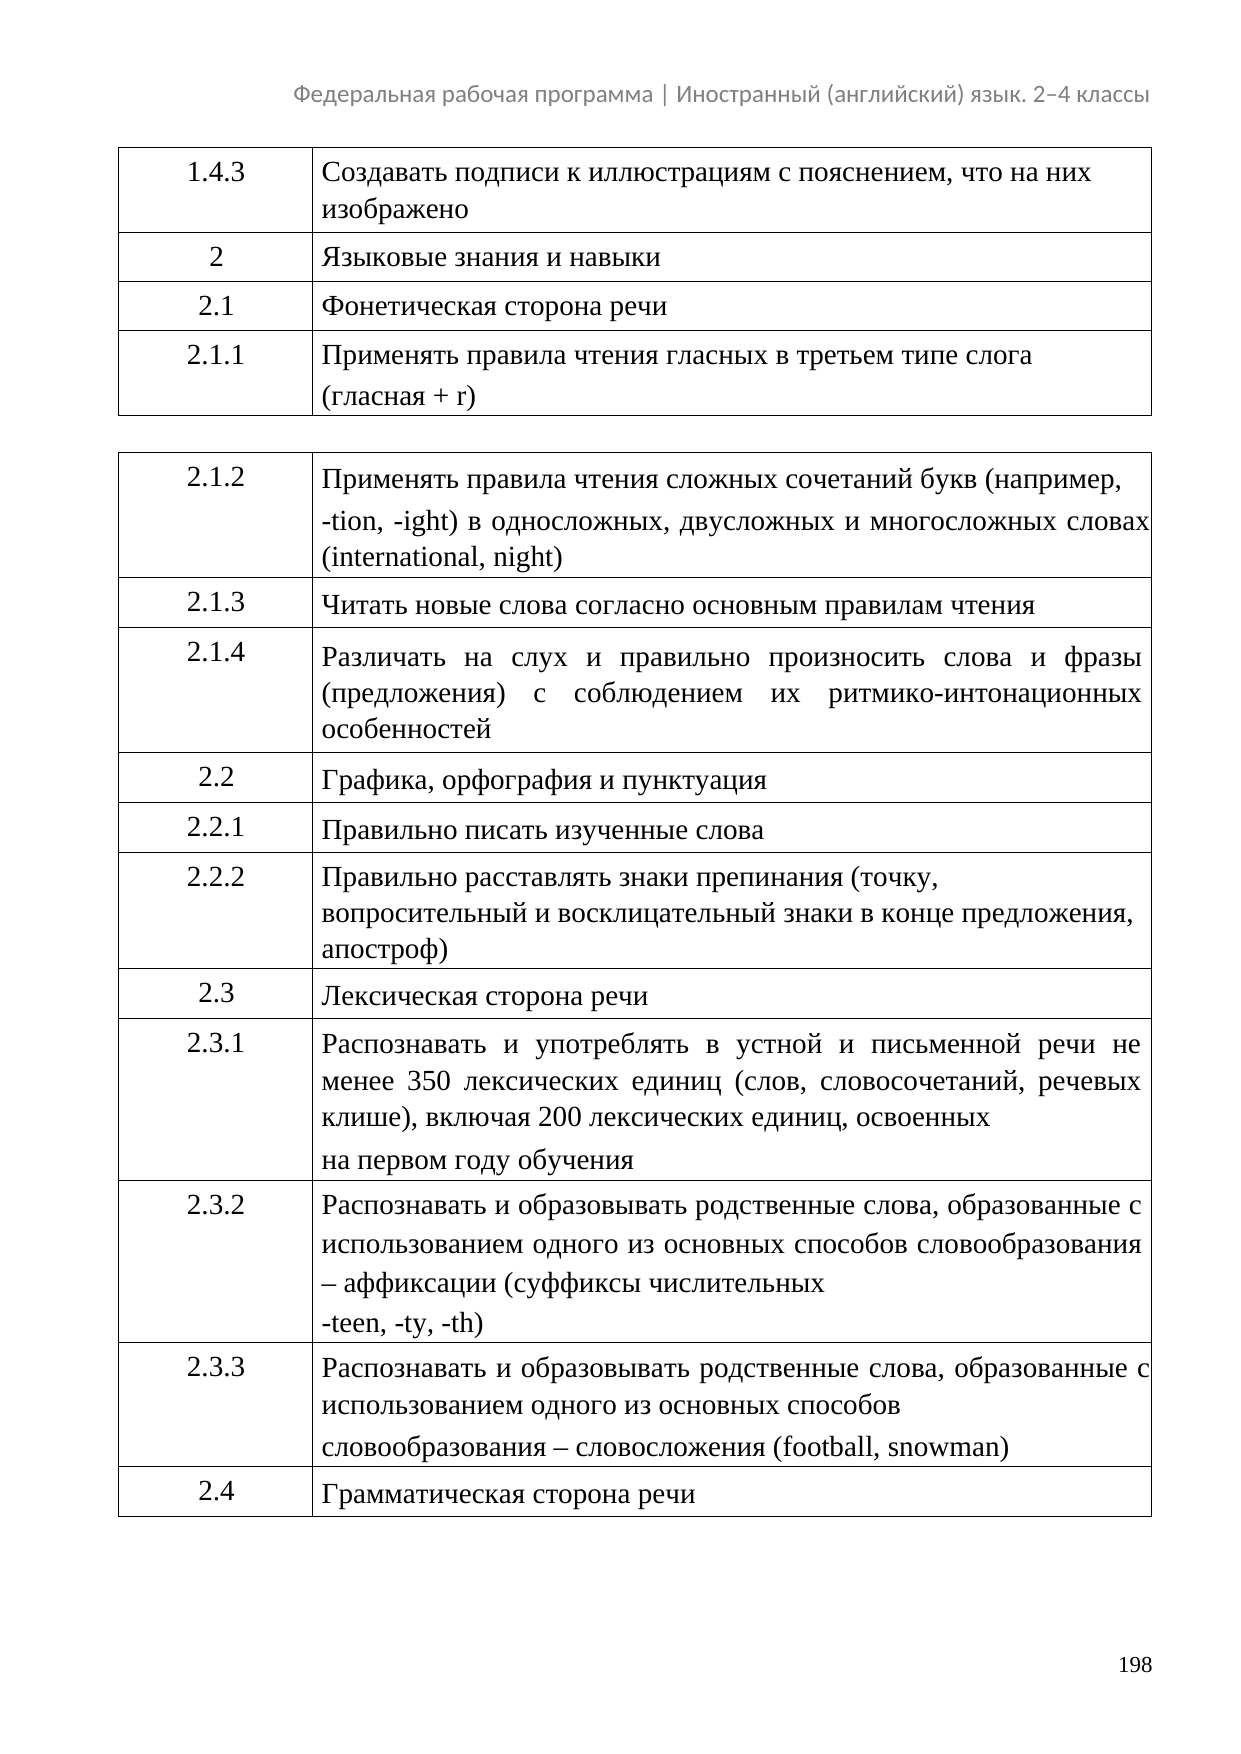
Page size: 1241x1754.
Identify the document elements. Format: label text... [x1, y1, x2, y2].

table_cell 2.4 [119, 1467, 312, 1516]
table_cell 2 [119, 233, 312, 281]
table_cell Читать новые слова согласно основным правилам чтения [313, 578, 1151, 627]
table_cell 2.1.3 [119, 578, 312, 627]
table_cell 2.3.3 [119, 1343, 312, 1466]
table_cell Языковые знания и навыки [313, 233, 1151, 281]
table_header 2.1.2 [119, 453, 312, 577]
table_cell Грамматическая сторона речи [313, 1467, 1151, 1516]
table_cell Различать на слух и правильно произносить слова и фразы (предложения) с соблюдением их ритмико-интонационных особенностей [313, 628, 1151, 752]
table_cell 2.2.1 [119, 803, 312, 852]
table_cell Распознавать и образовывать родственные слова, образованные с использованием одного из основных способов словообразования – словосложения (football, snowman) [313, 1343, 1151, 1466]
table_cell Фонетическая сторона речи [313, 282, 1151, 330]
table_cell Правильно расставлять знаки препинания (точку, вопросительный и восклицательный знаки в конце предложения, апостроф) [313, 853, 1151, 968]
table_cell 2.1 [119, 282, 312, 330]
table_cell Распознавать и образовывать родственные слова, образованные с использованием одного из основных способов словообразования – аффиксации (суффиксы числительных -teen, -ty, -th) [313, 1181, 1151, 1342]
table_cell Правильно писать изученные слова [313, 803, 1151, 852]
table_cell 2.2.2 [119, 853, 312, 968]
table_cell 2.3.2 [119, 1181, 312, 1342]
table_cell Графика, орфография и пунктуация [313, 753, 1151, 802]
table_cell Применять правила чтения гласных в третьем типе слога (гласная + r) [313, 331, 1151, 415]
table_header Применять правила чтения сложных сочетаний букв (например, -tion, -ight) в односложных, двусложных и многосложных словах (international, night) [313, 453, 1151, 577]
table_cell 1.4.3 [119, 148, 312, 232]
table_cell Лексическая сторона речи [313, 969, 1151, 1018]
table_cell 2.1.4 [119, 628, 312, 752]
table_cell Распознавать и употреблять в устной и письменной речи не менее 350 лексических единиц (слов, словосочетаний, речевых клише), включая 200 лексических единиц, освоенных на первом году обучения [313, 1019, 1151, 1179]
table_cell 2.2 [119, 753, 312, 802]
table_cell Создавать подписи к иллюстрациям с пояснением, что на них изображено [313, 148, 1151, 232]
table_cell 2.3.1 [119, 1019, 312, 1179]
table_cell 2.3 [119, 969, 312, 1018]
table_cell 2.1.1 [119, 331, 312, 415]
